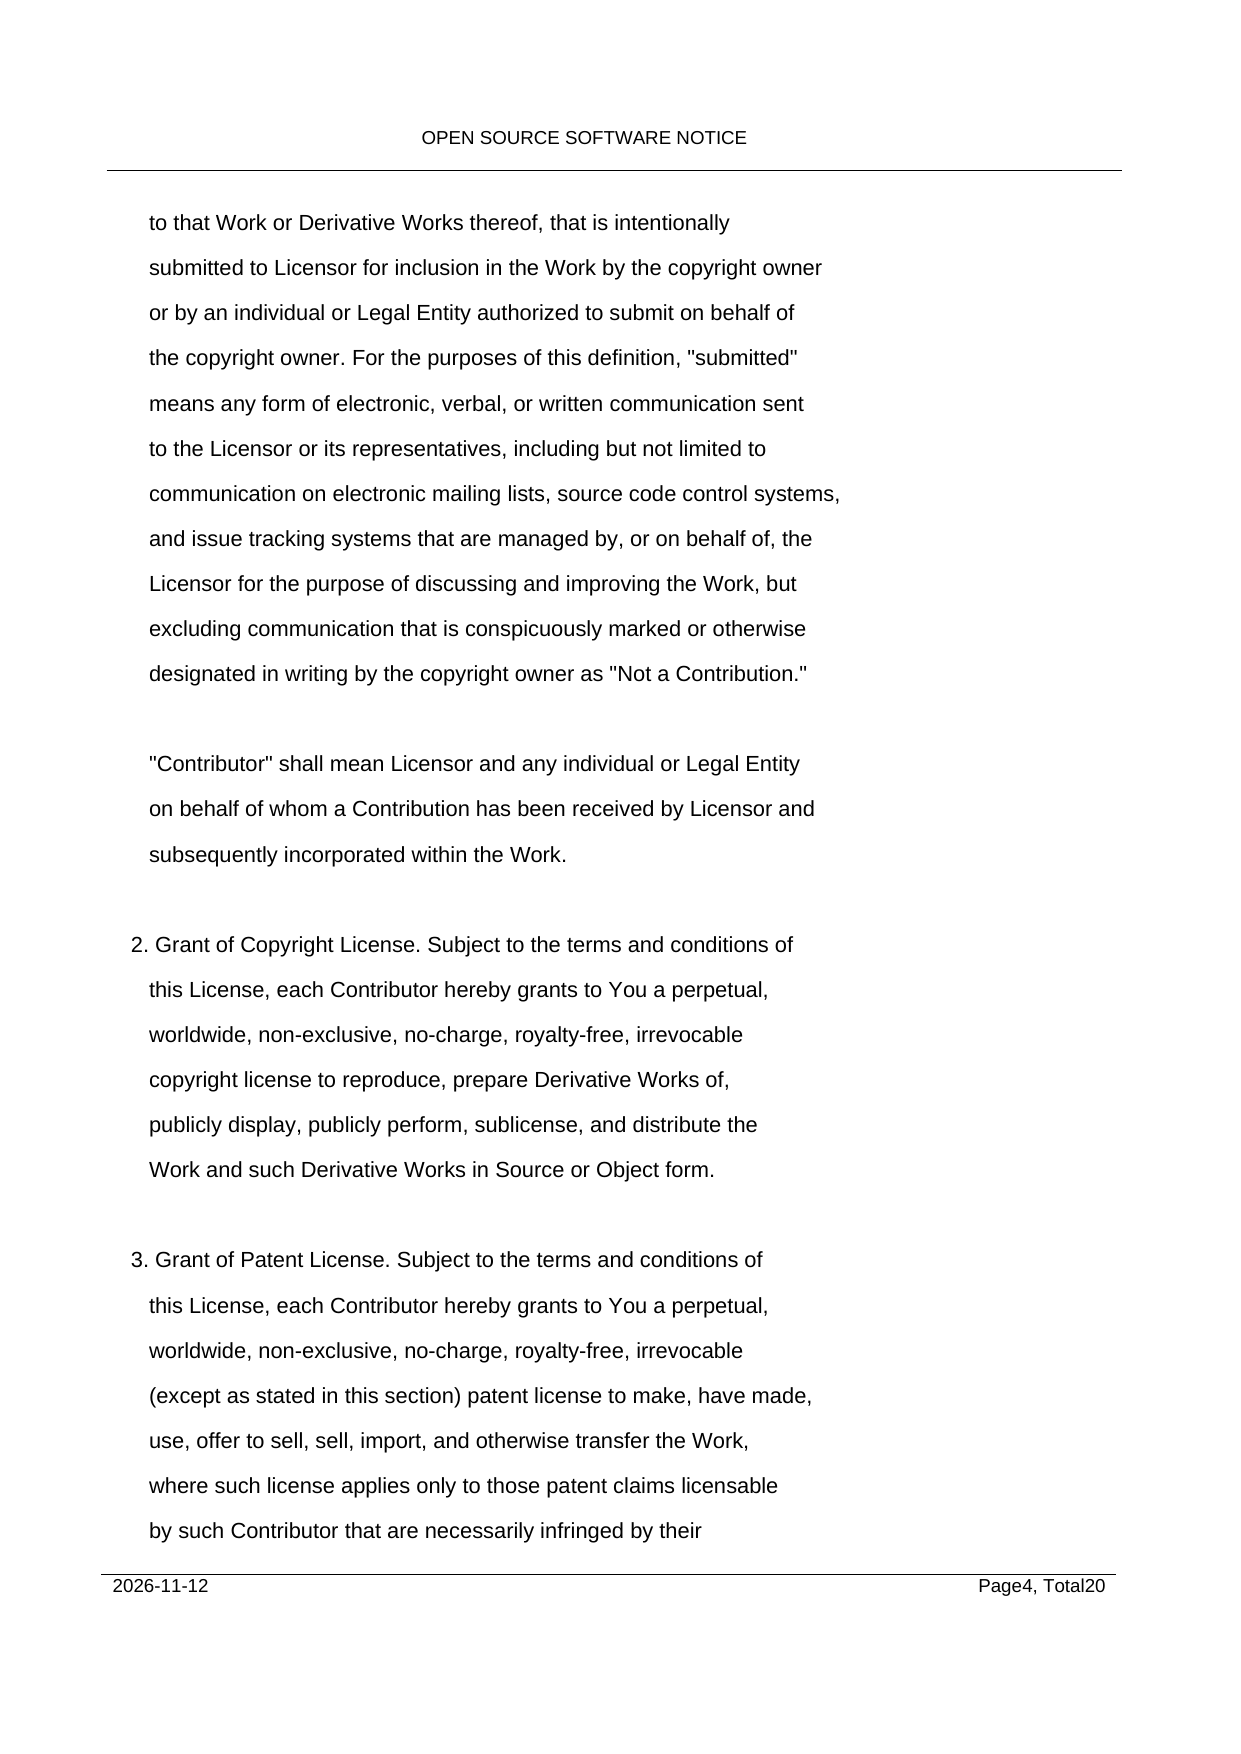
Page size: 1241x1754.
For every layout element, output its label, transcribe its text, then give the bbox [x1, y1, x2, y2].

text 3. Grant of Patent License. Subject to the terms and conditions of [112, 1244, 1128, 1276]
text Licensor for the purpose of discussing and improving the Work, but [112, 567, 1128, 600]
text subsequently incorporated within the Work. [112, 838, 1128, 870]
text "Contributor" shall mean Licensor and any individual or Legal Entity [112, 748, 1128, 780]
text (except as stated in this section) patent license to make, have made, [112, 1379, 1128, 1412]
text use, offer to sell, sell, import, and otherwise transfer the Work, [112, 1424, 1128, 1457]
text submitted to Licensor for inclusion in the Work by the copyright owner [112, 251, 1128, 284]
text on behalf of whom a Contribution has been received by Licensor and [112, 793, 1128, 825]
text worldwide, non-exclusive, no-charge, royalty-free, irrevocable [112, 1018, 1128, 1051]
text 2. Grant of Copyright License. Subject to the terms and conditions of [112, 928, 1128, 961]
text means any form of electronic, verbal, or written communication sent [112, 387, 1128, 419]
text to the Licensor or its representatives, including but not limited to [112, 432, 1128, 464]
text designated in writing by the copyright owner as "Not a Contribution." [112, 657, 1128, 690]
text publicly display, publicly perform, sublicense, and distribute the [112, 1108, 1128, 1141]
text communication on electronic mailing lists, source code control systems, [112, 477, 1128, 509]
text the copyright owner. For the purposes of this definition, "submitted" [112, 342, 1128, 374]
text by such Contributor that are necessarily infringed by their [112, 1514, 1128, 1547]
text excluding communication that is conspicuously marked or otherwise [112, 612, 1128, 645]
text worldwide, non-exclusive, no-charge, royalty-free, irrevocable [112, 1334, 1128, 1366]
text copyright license to reproduce, prepare Derivative Works of, [112, 1063, 1128, 1096]
text where such license applies only to those patent claims licensable [112, 1469, 1128, 1502]
text this License, each Contributor hereby grants to You a perpetual, [112, 973, 1128, 1006]
text and issue tracking systems that are managed by, or on behalf of, the [112, 522, 1128, 554]
text or by an individual or Legal Entity authorized to submit on behalf of [112, 297, 1128, 329]
text to that Work or Derivative Works thereof, that is intentionally [112, 206, 1128, 239]
text this License, each Contributor hereby grants to You a perpetual, [112, 1289, 1128, 1321]
text Work and such Derivative Works in Source or Object form. [112, 1153, 1128, 1186]
